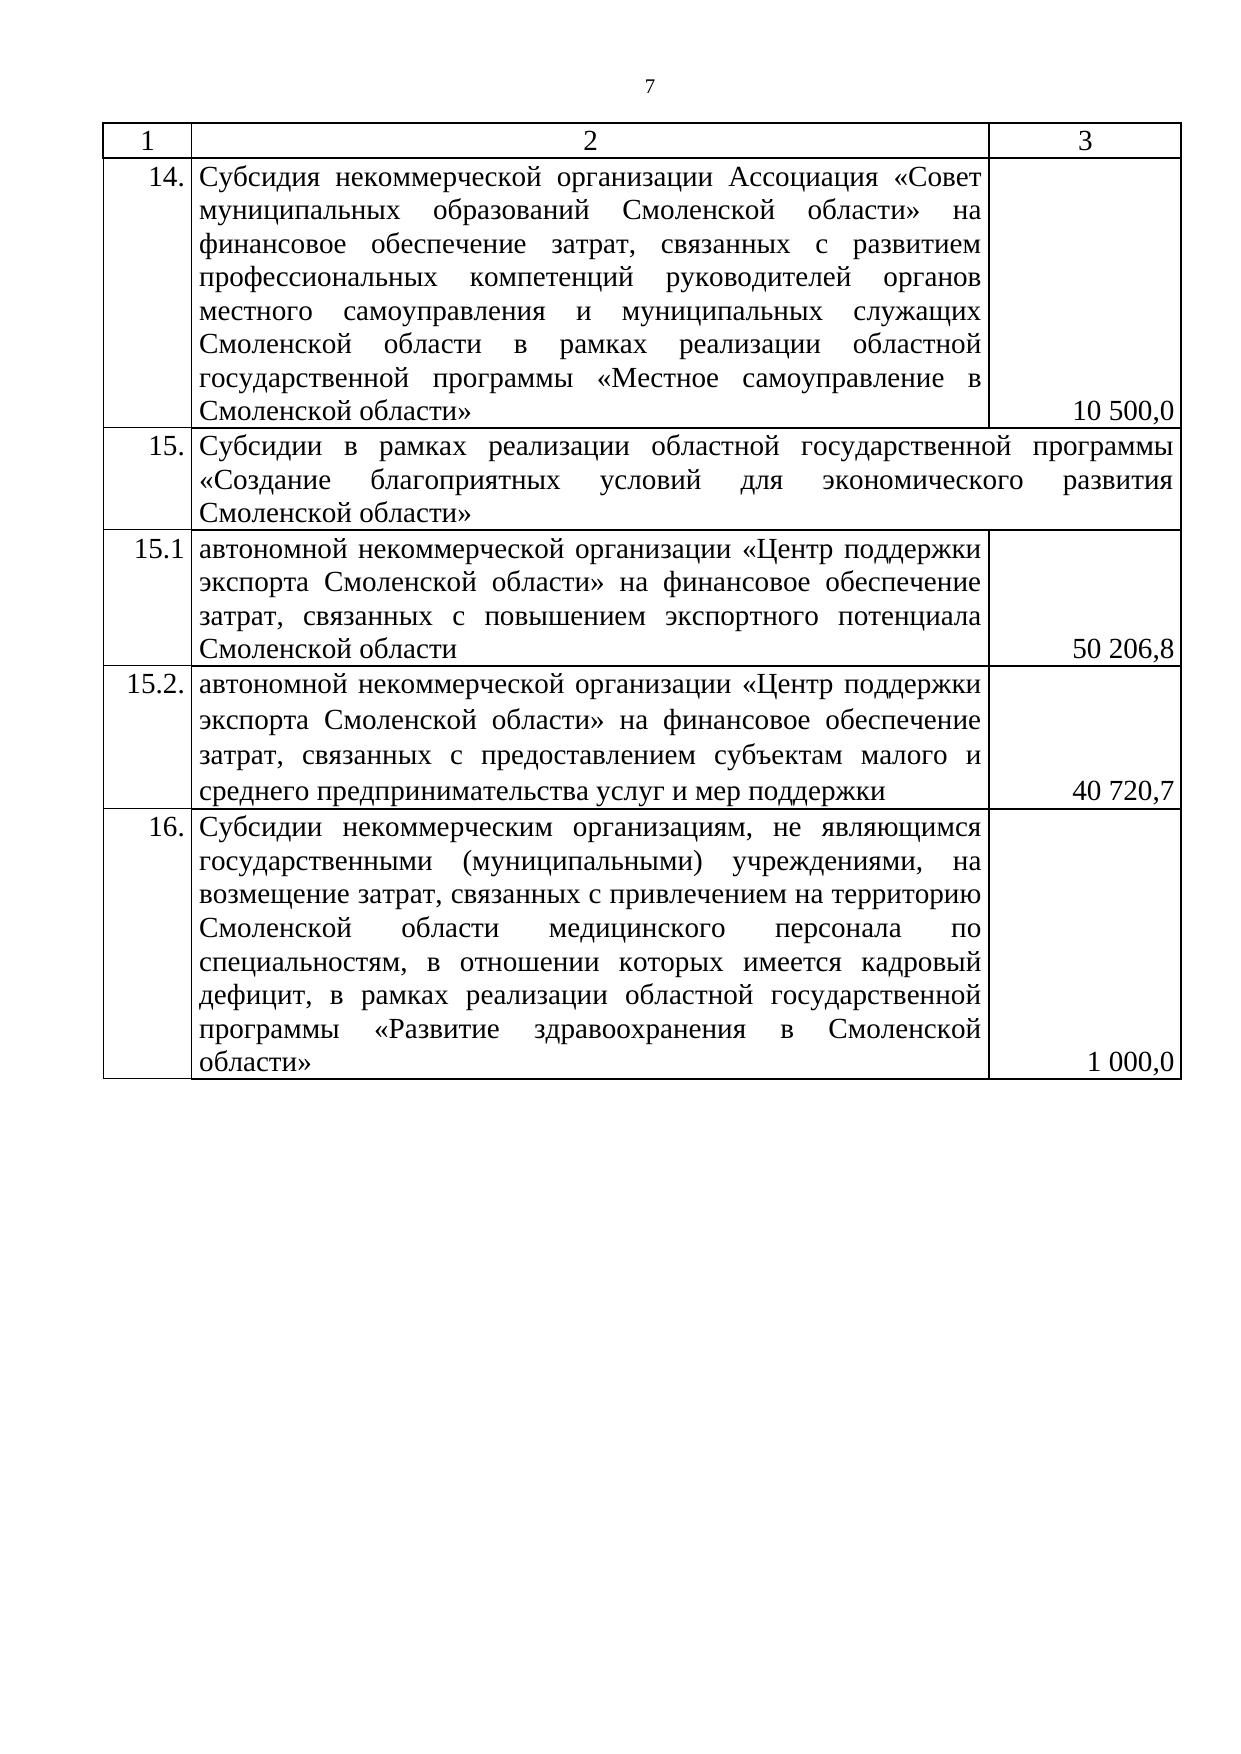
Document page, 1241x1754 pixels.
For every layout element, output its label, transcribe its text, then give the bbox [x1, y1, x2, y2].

table_header 3 [990, 124, 1180, 157]
table_cell Субсидии в рамках реализации областной государственной программы «Создание благоприятных условий для экономического развития Смоленской области» [192, 429, 1180, 529]
table_cell автономной некоммерческой организации «Центр поддержки экспорта Смоленской области» на финансовое обеспечение затрат, связанных с предоставлением субъектам малого и среднего предпринимательства услуг и мер поддержки [192, 667, 988, 808]
table_cell автономной некоммерческой организации «Центр поддержки экспорта Смоленской области» на финансовое обеспечение затрат, связанных с повышением экспортного потенциала Смоленской области [192, 531, 988, 665]
table_cell 15.1 [104, 530, 191, 665]
table_header 1 [104, 124, 191, 157]
table_cell 1 000,0 [990, 810, 1180, 1078]
table_cell 40 720,7 [990, 667, 1180, 808]
table_cell 15. [104, 428, 191, 529]
table_cell 14. [104, 159, 191, 427]
table_cell 16. [104, 809, 191, 1078]
table_cell 10 500,0 [990, 159, 1180, 427]
table_cell Субсидия некоммерческой организации Ассоциация «Совет муниципальных образований Смоленской области» на финансовое обеспечение затрат, связанных с развитием профессиональных компетенций руководителей органов местного самоуправления и муниципальных служащих Смоленской области в рамках реализации областной государственной программы «Местное самоуправление в Смоленской области» [192, 159, 988, 427]
table_cell Субсидии некоммерческим организациям, не являющимся государственными (муниципальными) учреждениями, на возмещение затрат, связанных с привлечением на территорию Смоленской области медицинского персонала по специальностям, в отношении которых имеется кадровый дефицит, в рамках реализации областной государственной программы «Развитие здравоохранения в Смоленской области» [192, 810, 988, 1078]
table_cell 15.2. [104, 666, 191, 808]
table_header 2 [192, 124, 988, 157]
table_cell 50 206,8 [990, 531, 1180, 665]
